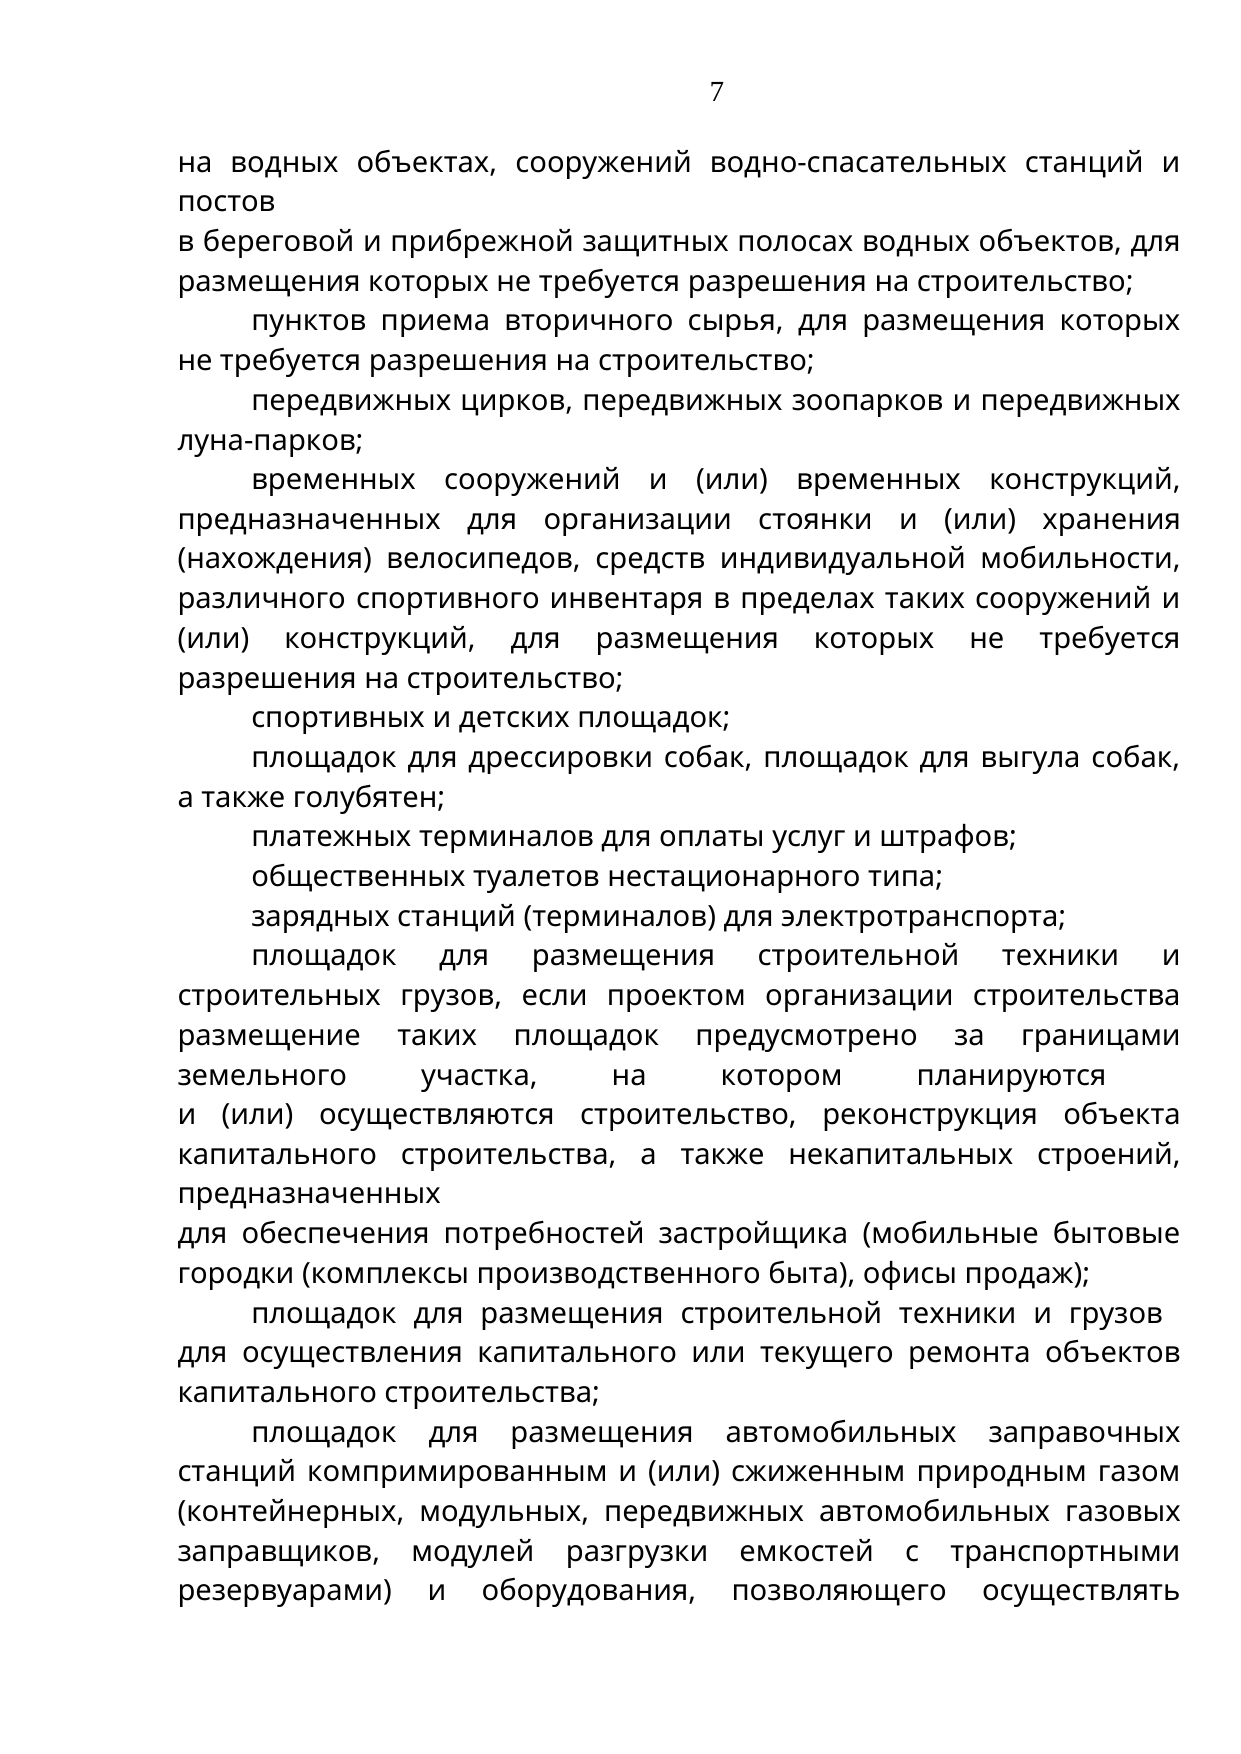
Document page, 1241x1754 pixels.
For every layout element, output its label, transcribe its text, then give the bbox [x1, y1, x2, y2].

text площадок для размещения строительной техники и строительных грузов, если проектом организации строительства размещение таких площадок предусмотрено за границами земельного участка, на котором планируются и (или) осуществляются строительство, реконструкция объекта капитального строительства, а также некапитальных строений, предназначенных для обеспечения потребностей застройщика (мобильные бытовые городки (комплексы производственного быта), офисы продаж); [177, 935, 1181, 1292]
text передвижных цирков, передвижных зоопарков и передвижных луна-парков; [177, 379, 1181, 458]
text пунктов приема вторичного сырья, для размещения которых не требуется разрешения на строительство; [177, 300, 1181, 379]
text платежных терминалов для оплаты услуг и штрафов; [177, 816, 1181, 855]
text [177, 1411, 1181, 1609]
text площадок для размещения строительной техники и грузов для осуществления капитального или текущего ремонта объектов капитального строительства; [177, 1292, 1181, 1411]
text временных сооружений и (или) временных конструкций, предназначенных для организации стоянки и (или) хранения (нахождения) велосипедов, средств индивидуальной мобильности, различного спортивного инвентаря в пределах таких сооружений и (или) конструкций, для размещения которых не требуется разрешения на строительство; [177, 458, 1181, 697]
text общественных туалетов нестационарного типа; [177, 855, 1181, 895]
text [177, 141, 1181, 300]
text площадок для дрессировки собак, площадок для выгула собак, а также голубятен; [177, 736, 1181, 816]
text спортивных и детских площадок; [177, 697, 1181, 736]
text зарядных станций (терминалов) для электротранспорта; [177, 895, 1181, 935]
